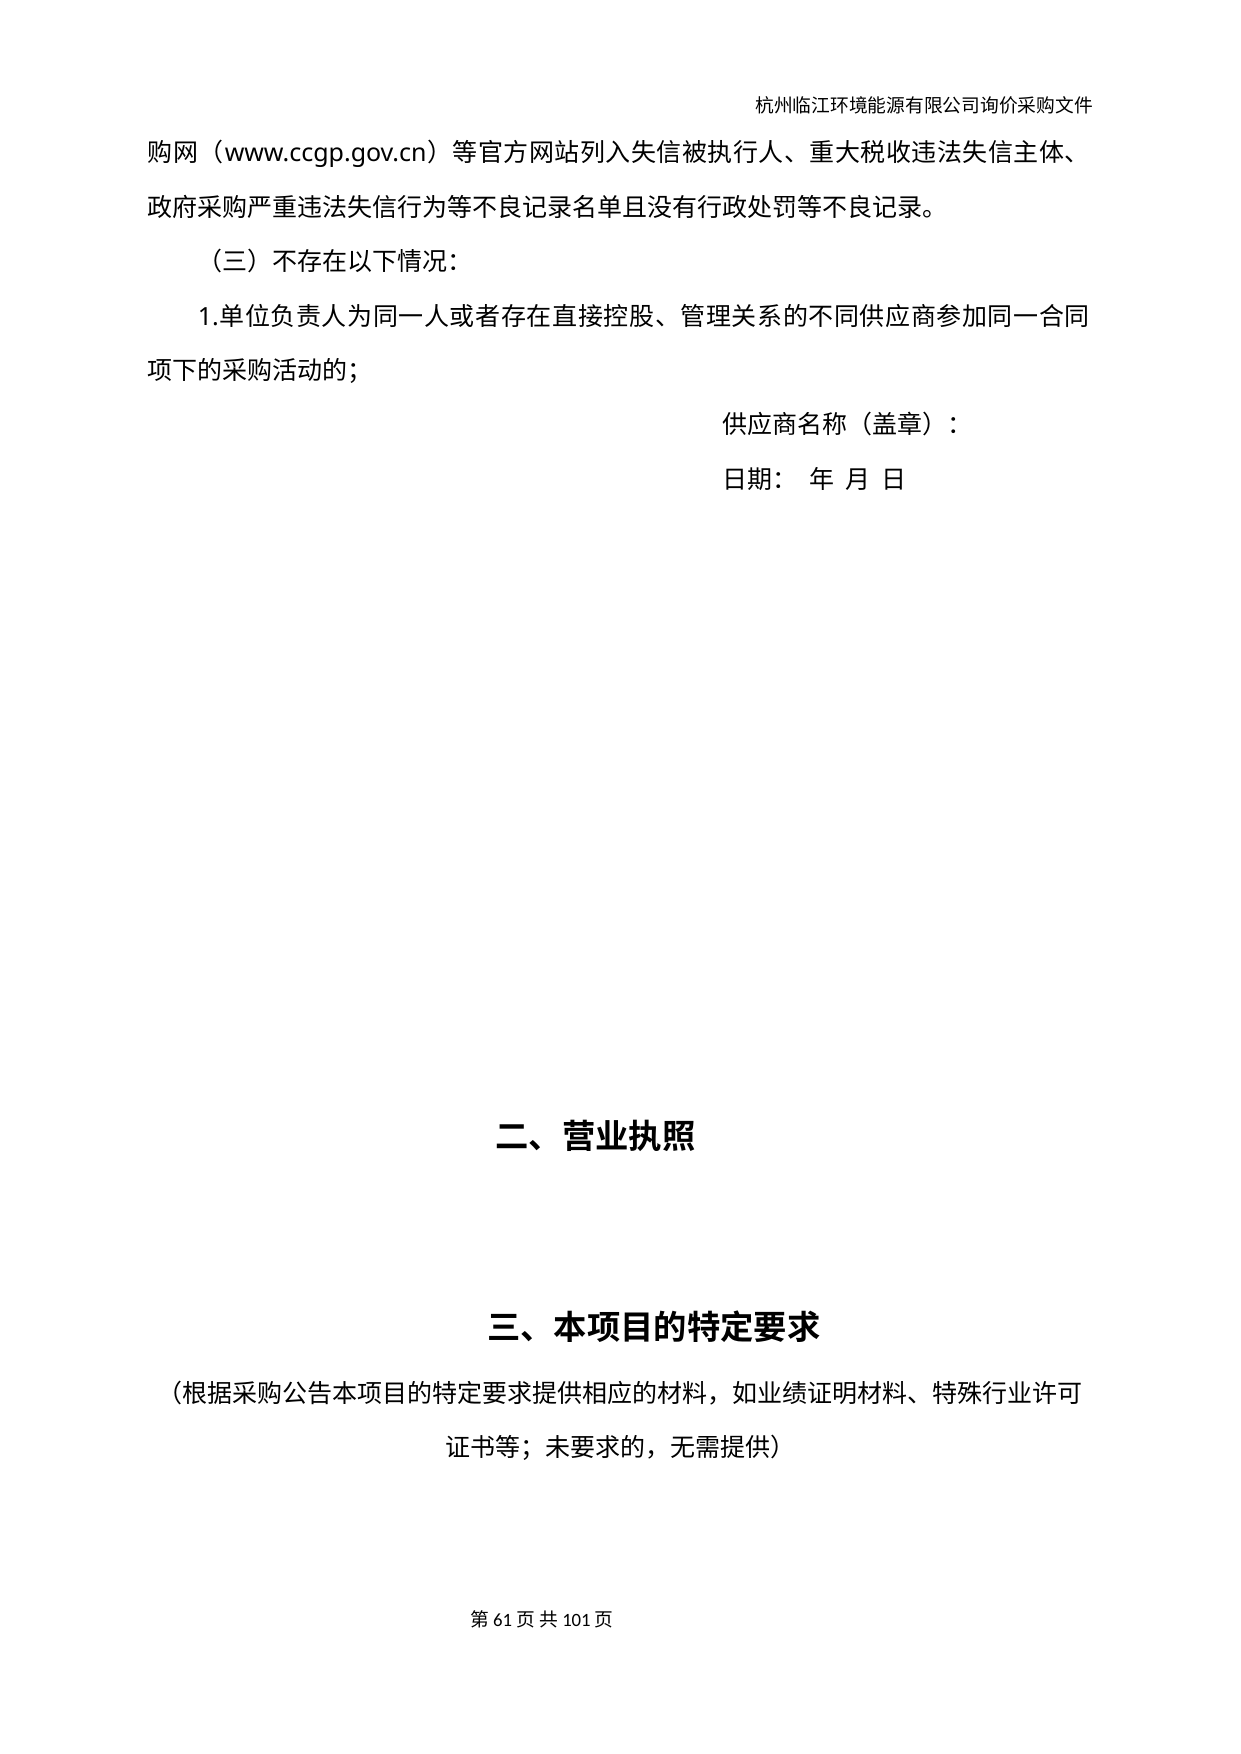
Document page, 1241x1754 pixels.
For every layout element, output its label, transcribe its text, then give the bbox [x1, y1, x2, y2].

text 二、营业执照 [148, 1109, 1042, 1158]
text 供应商名称（盖章）： [148, 405, 1092, 441]
text 日期： 年 月 日 [148, 459, 1092, 495]
text （三）不存在以下情况： [148, 242, 1092, 278]
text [148, 133, 1092, 223]
text （根据采购公告本项目的特定要求提供相应的材料，如业绩证明材料、特殊行业许可证书等；未要求的，无需提供） [148, 1373, 1092, 1464]
text 三、本项目的特定要求 [148, 1301, 1092, 1349]
text 1.单位负责人为同一人或者存在直接控股、管理关系的不同供应商参加同一合同项下的采购活动的； [148, 296, 1092, 387]
